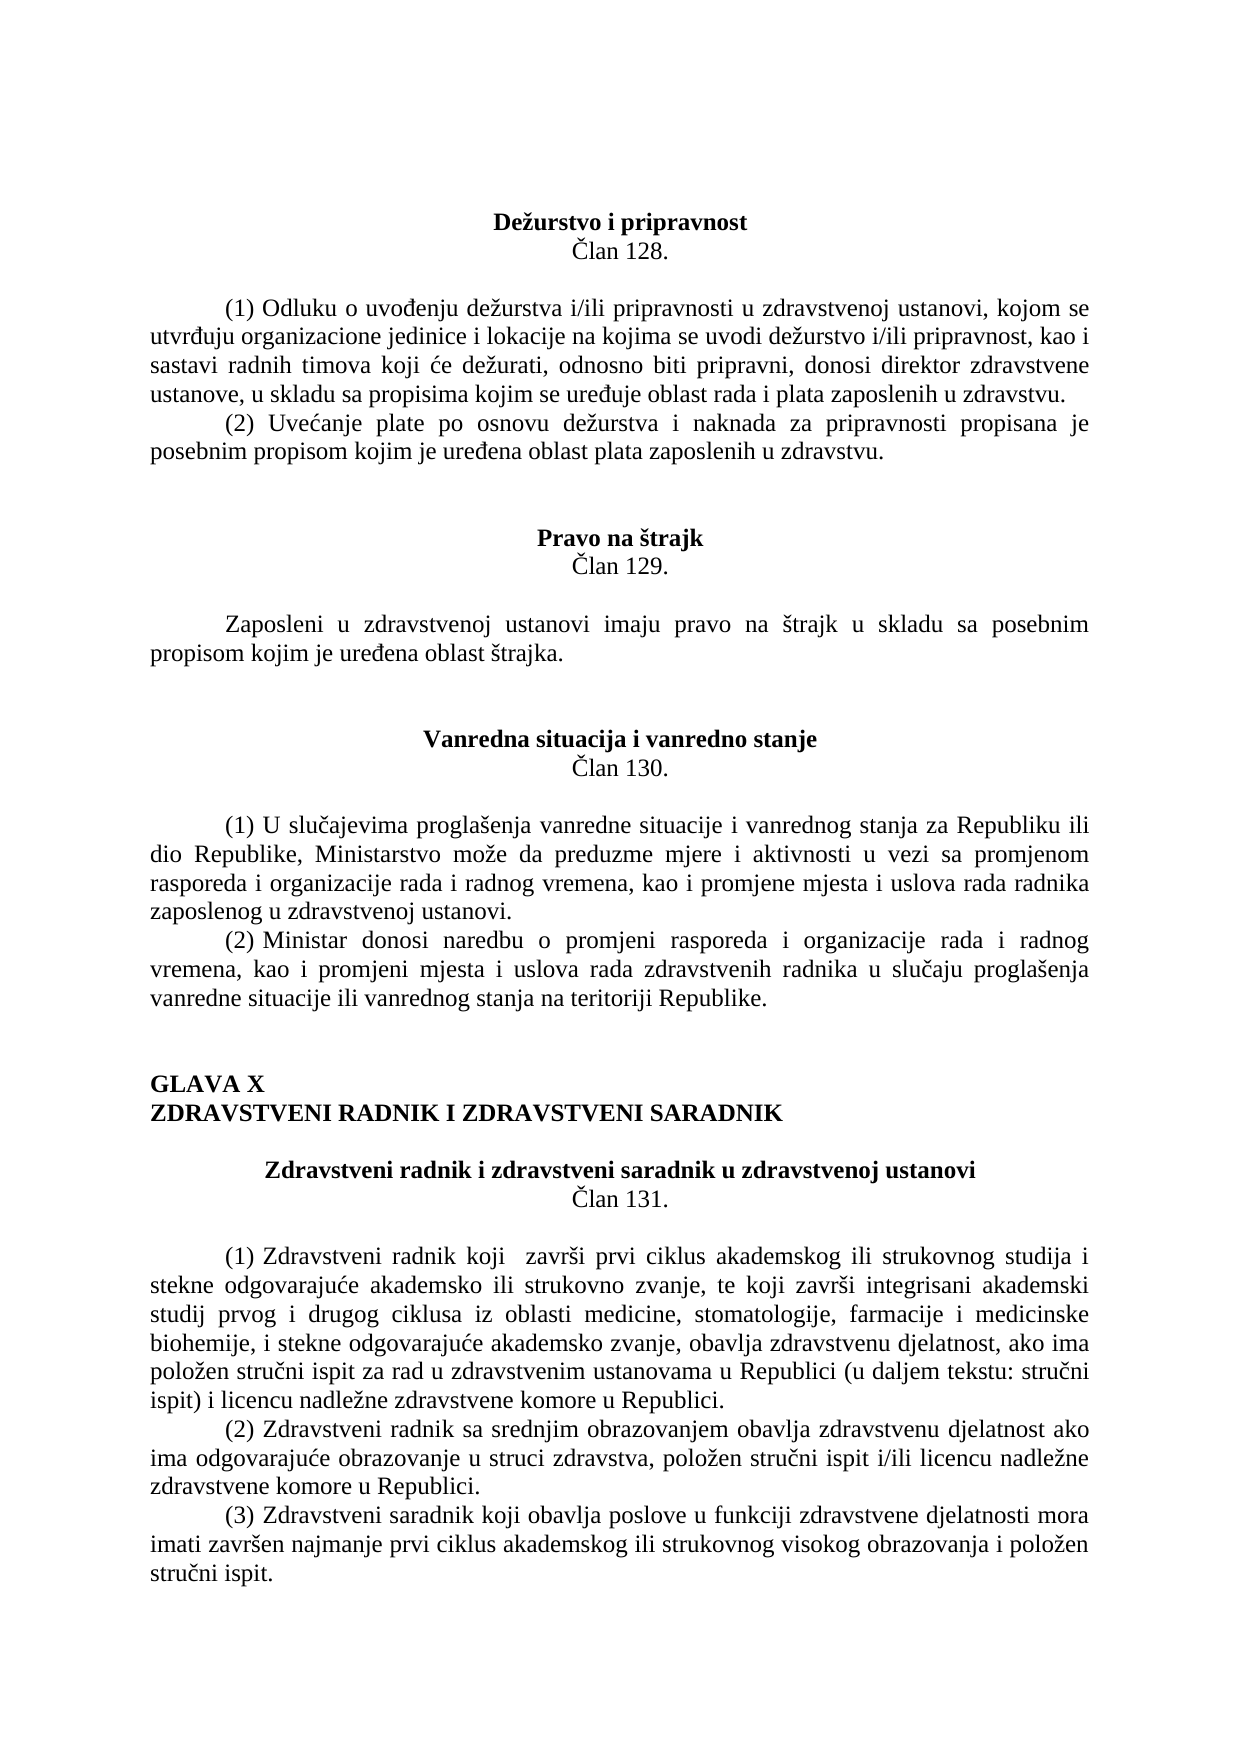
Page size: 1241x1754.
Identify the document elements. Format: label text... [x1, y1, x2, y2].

text Član 130. [150, 753, 1090, 781]
list Zdravstveni saradnik koji obavlja poslove u funkciji zdravstvene djelatnosti mora imati završen najmanje prvi ciklus akademskog ili strukovnog visokog obrazovanja i položen stručni ispit. [150, 1500, 1090, 1586]
text Zaposleni u zdravstvenoj ustanovi imaju pravo na štrajk u skladu sa posebnim propisom kojim je uređena oblast štrajka. [150, 609, 1090, 666]
text (1) Odluku o uvođenju dežurstva i/ili pripravnosti u zdravstvenoj ustanovi, kojom se utvrđuju organizacione jedinice i lokacije na kojima se uvodi dežurstvo i/ili pripravnost, kao i sastavi radnih timova koji će dežurati, odnosno biti pripravni, donosi direktor zdravstvene ustanove, u skladu sa propisima kojim se uređuje oblast rada i plata zaposlenih u zdravstvu. [150, 293, 1090, 408]
text Član 128. [150, 236, 1090, 265]
text Dežurstvo i pripravnost [150, 207, 1090, 236]
list U slučajevima proglašenja vanredne situacije i vanrednog stanja za Republiku ili dio Republike, Ministarstvo može da preduzme mjere i aktivnosti u vezi sa promjenom rasporeda i organizacije rada i radnog vremena, kao i promjene mjesta i uslova rada radnika zaposlenog u zdravstvenoj ustanovi. [150, 810, 1090, 925]
subtitle ZDRAVSTVENI RADNIK I ZDRAVSTVENI SARADNIK [150, 1098, 1090, 1126]
text Pravo na štrajk [150, 523, 1090, 551]
text Vanredna situacija i vanredno stanje [150, 724, 1090, 753]
subtitle GLAVA X [150, 1069, 1090, 1098]
list Ministar donosi naredbu o promjeni rasporeda i organizacije rada i radnog vremena, kao i promjeni mjesta i uslova rada zdravstvenih radnika u slučaju proglašenja vanredne situacije ili vanrednog stanja na teritoriji Republike. [150, 925, 1090, 1011]
text Član 129. [150, 551, 1090, 580]
list Zdravstveni radnik koji završi prvi ciklus akademskog ili strukovnog studija i stekne odgovarajuće akademsko ili strukovno zvanje, te koji završi integrisani akademski studij prvog i drugog ciklusa iz oblasti medicine, stomatologije, farmacije i medicinske biohemije, i stekne odgovarajuće akademsko zvanje, obavlja zdravstvenu djelatnost, ako ima položen stručni ispit za rad u zdravstvenim ustanovama u Republici (u daljem tekstu: stručni ispit) i licencu nadležne zdravstvene komore u Republici. [150, 1241, 1090, 1414]
text Član 131. [150, 1184, 1090, 1213]
list Zdravstveni radnik sa srednjim obrazovanjem obavlja zdravstvenu djelatnost ako ima odgovarajuće obrazovanje u struci zdravstva, položen stručni ispit i/ili licencu nadležne zdravstvene komore u Republici. [150, 1414, 1090, 1500]
text Zdravstveni radnik i zdravstveni saradnik u zdravstvenoj ustanovi [150, 1155, 1090, 1184]
text (2) Uvećanje plate po osnovu dežurstva i naknada za pripravnosti propisana je posebnim propisom kojim je uređena oblast plata zaposlenih u zdravstvu. [150, 408, 1090, 465]
